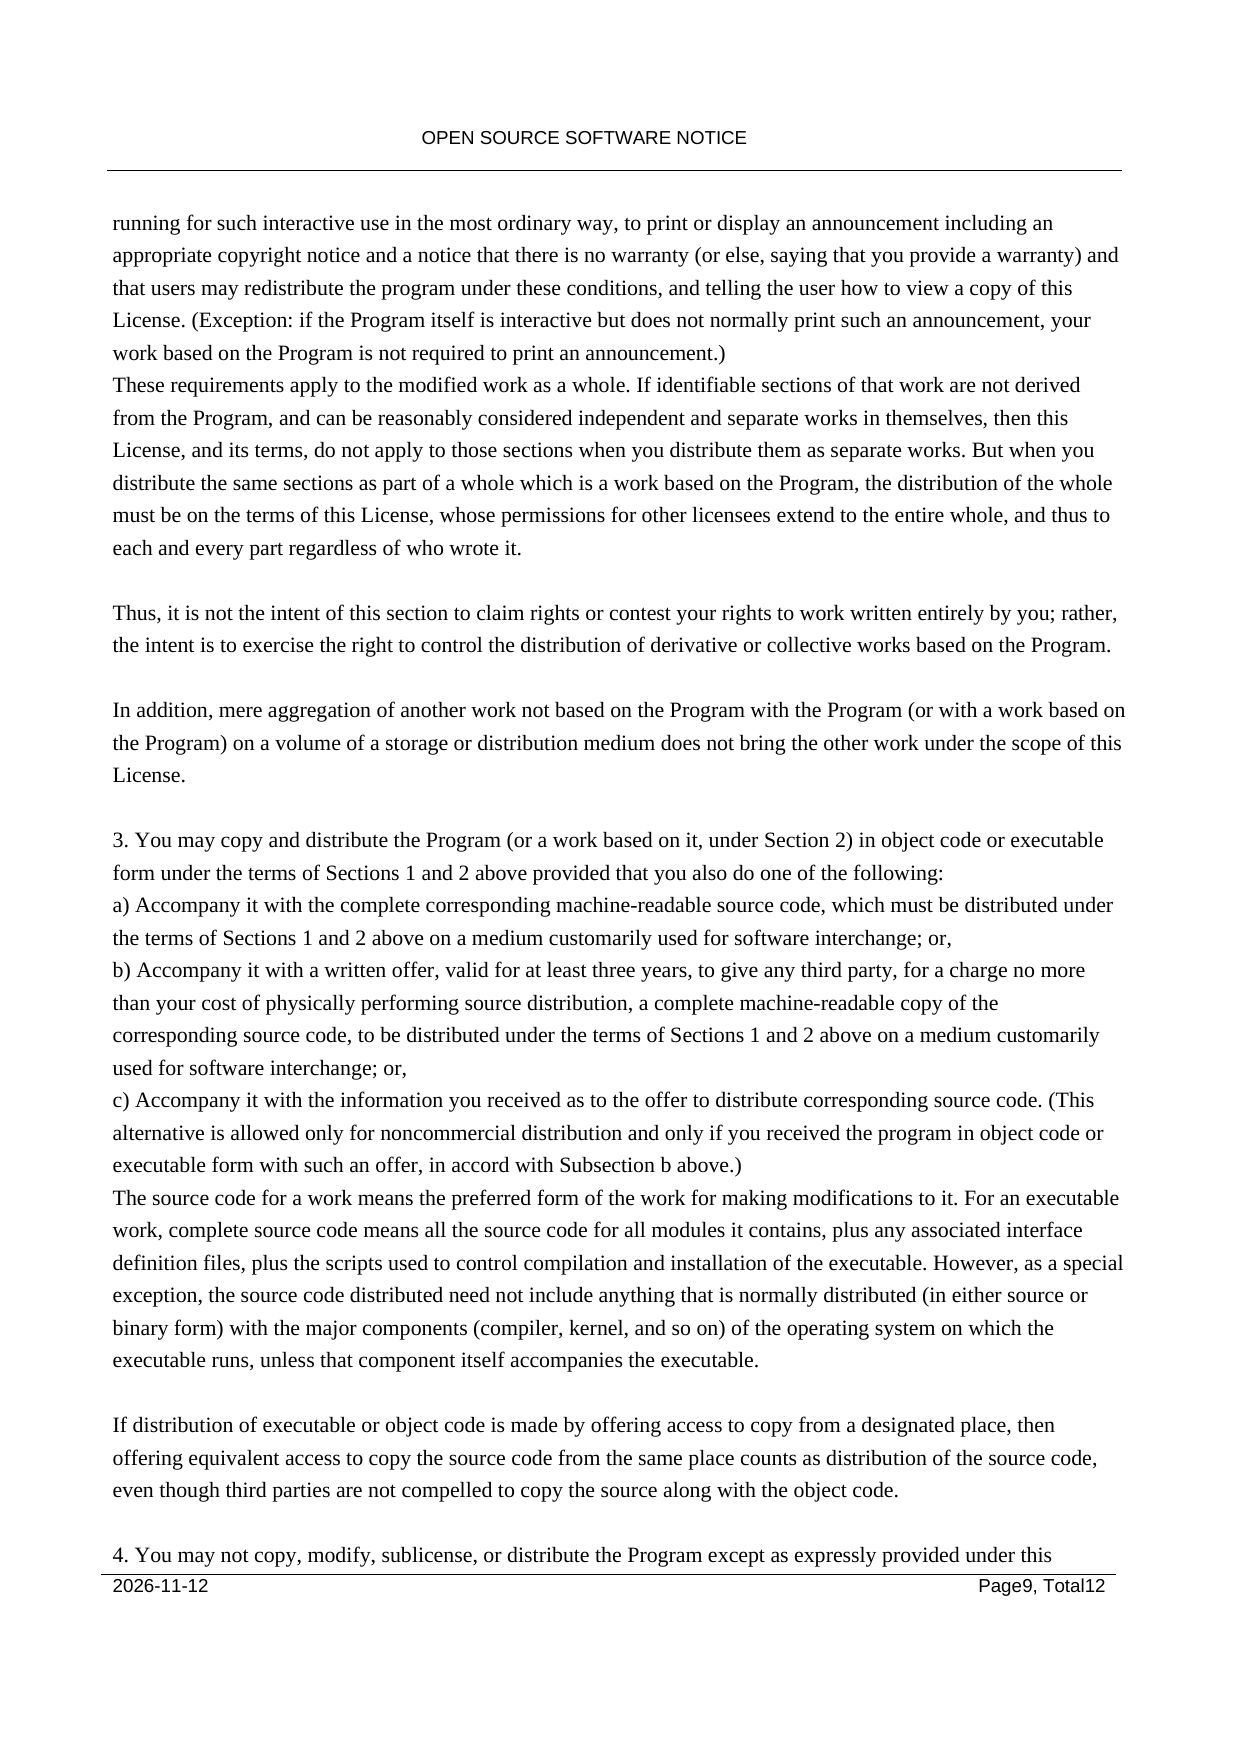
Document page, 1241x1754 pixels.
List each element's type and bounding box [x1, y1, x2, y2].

text [112, 206, 1128, 1571]
